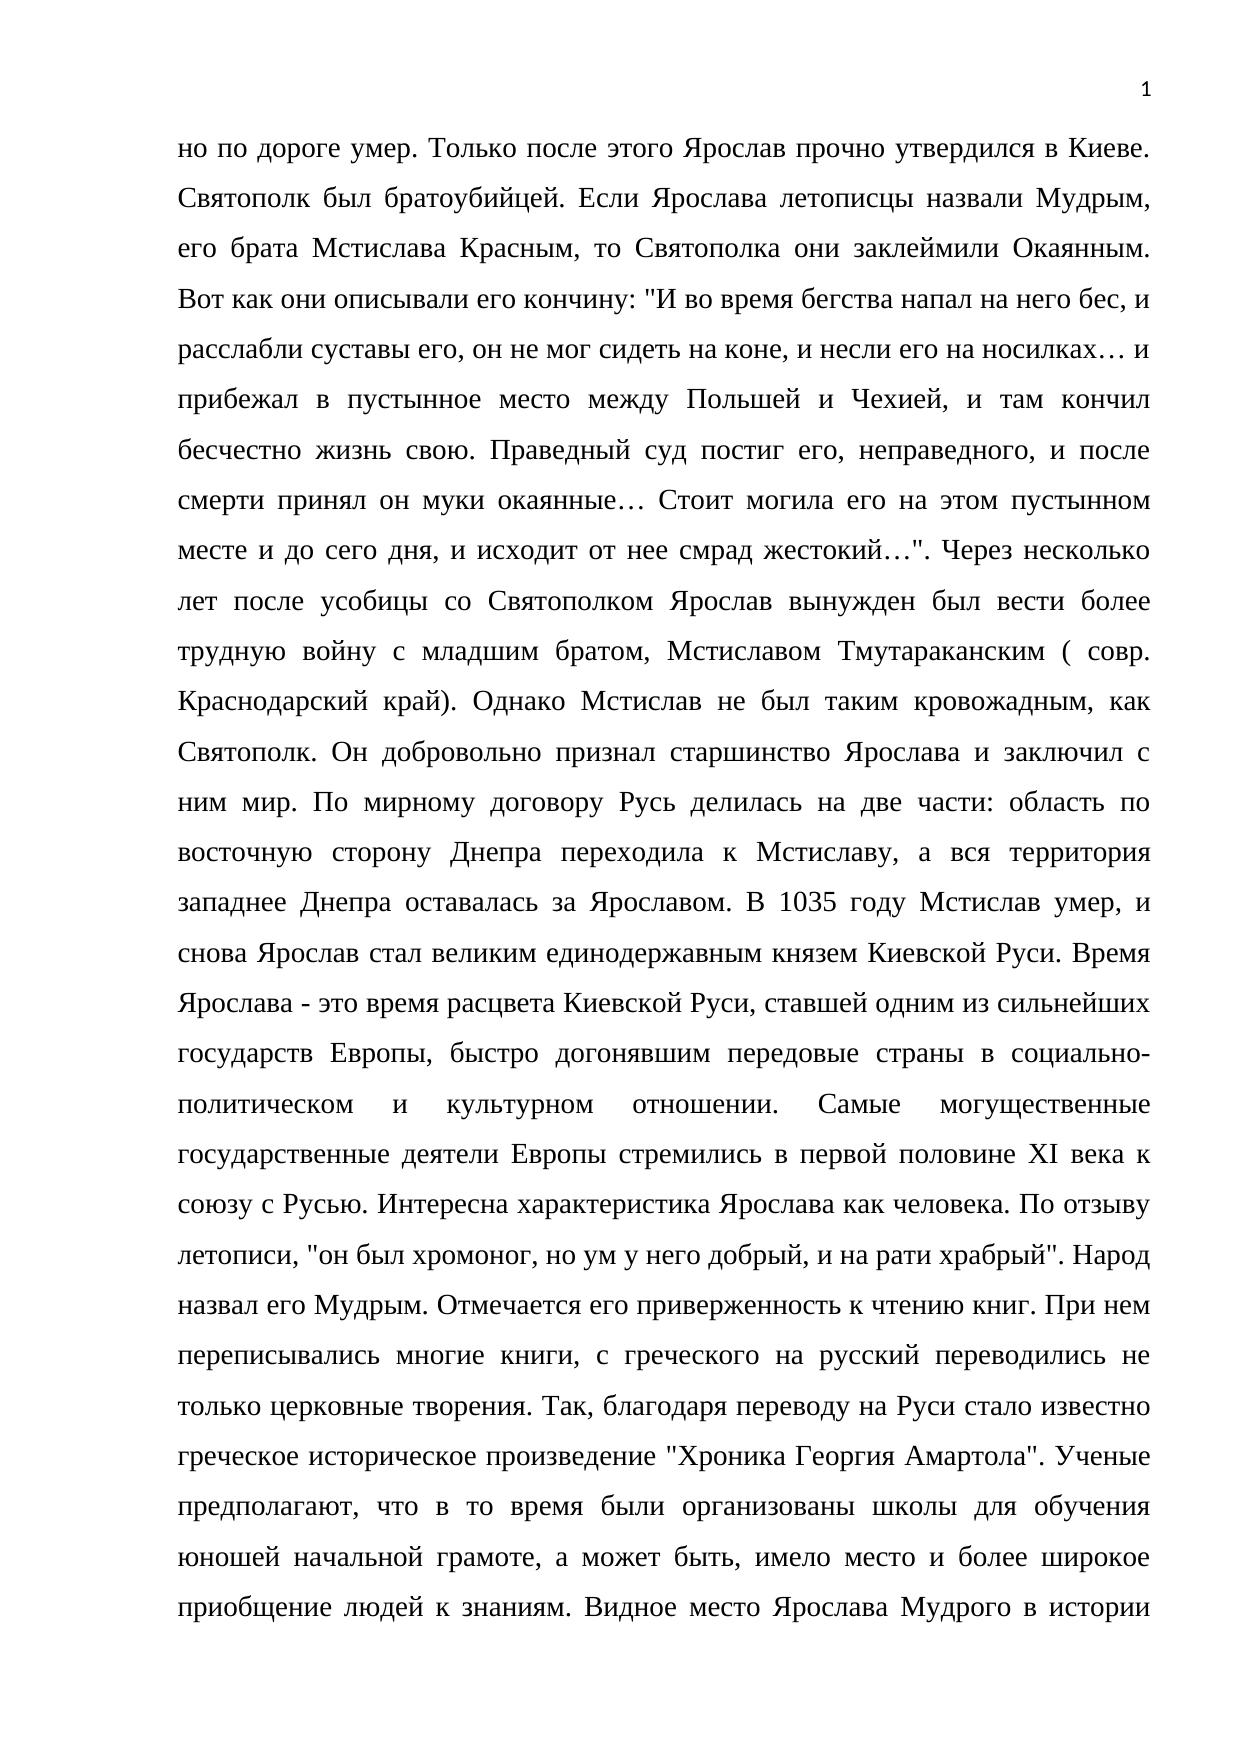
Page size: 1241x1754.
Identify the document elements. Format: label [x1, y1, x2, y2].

text [177, 130, 1152, 1622]
